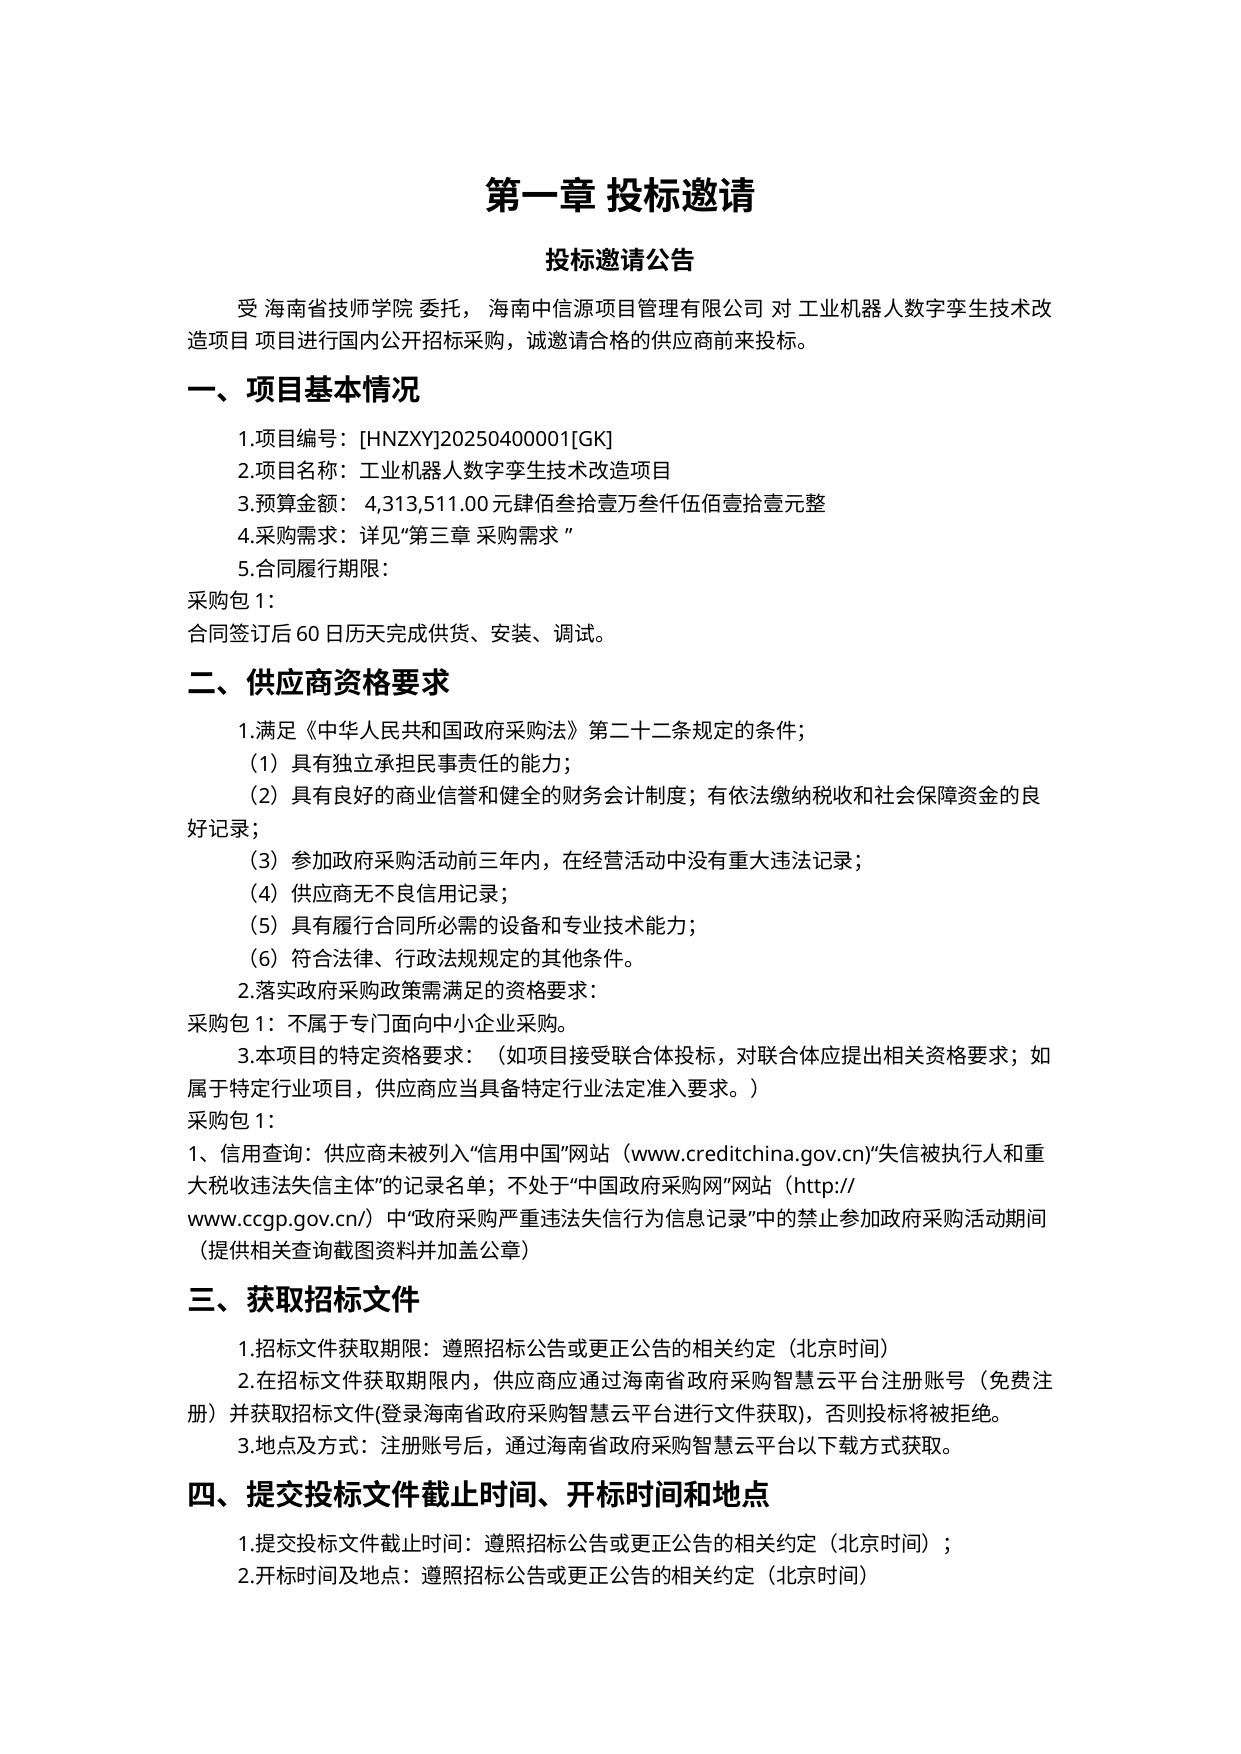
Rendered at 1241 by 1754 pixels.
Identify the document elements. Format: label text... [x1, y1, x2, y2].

text 四、提交投标文件截止时间、开标时间和地点 [187, 1462, 1053, 1527]
text 2.开标时间及地点：遵照招标公告或更正公告的相关约定（北京时间） [187, 1559, 1053, 1592]
text （6）符合法律、行政法规规定的其他条件。 [187, 942, 1053, 974]
text 5.合同履行期限： [187, 552, 1053, 584]
text 采购包1：不属于专门面向中小企业采购。 [187, 1007, 1053, 1039]
text 3.预算金额： 4,313,511.00元肆佰叁拾壹万叁仟伍佰壹拾壹元整 [187, 487, 1053, 519]
text 2.落实政府采购政策需满足的资格要求： [187, 974, 1053, 1007]
text 合同签订后60日历天完成供货、安装、调试。 [187, 617, 1053, 649]
text 二、供应商资格要求 [187, 649, 1053, 714]
text （3）参加政府采购活动前三年内，在经营活动中没有重大违法记录； [187, 844, 1053, 877]
text 1.项目编号：[HNZXY]20250400001[GK] [187, 422, 1053, 454]
text 3.本项目的特定资格要求：（如项目接受联合体投标，对联合体应提出相关资格要求；如属于特定行业项目，供应商应当具备特定行业法定准入要求。） [187, 1039, 1053, 1104]
text 投标邀请公告 [187, 227, 1053, 292]
text 1.提交投标文件截止时间：遵照招标公告或更正公告的相关约定（北京时间）； [187, 1527, 1053, 1559]
text （1）具有独立承担民事责任的能力； [187, 747, 1053, 779]
text （5）具有履行合同所必需的设备和专业技术能力； [187, 909, 1053, 942]
text （4）供应商无不良信用记录； [187, 877, 1053, 909]
text 1、信用查询：供应商未被列入“信用中国”网站（www.creditchina.gov.cn)“失信被执行人和重大税收违法失信主体”的记录名单；不处于“中国政府采购网”网站（http://www.ccgp.gov.cn/）中“政府采购严重违法失信行为信息记录”中的禁止参加政府采购活动期间（提供相关查询截图资料并加盖公章） [187, 1137, 1053, 1267]
text 1.满足《中华人民共和国政府采购法》第二十二条规定的条件； [187, 714, 1053, 747]
text 3.地点及方式：注册账号后，通过海南省政府采购智慧云平台以下载方式获取。 [187, 1429, 1053, 1462]
text 2.在招标文件获取期限内，供应商应通过海南省政府采购智慧云平台注册账号（免费注册）并获取招标文件(登录海南省政府采购智慧云平台进行文件获取)，否则投标将被拒绝。 [187, 1364, 1053, 1429]
text 4.采购需求：详见“第三章 采购需求 ” [187, 519, 1053, 552]
text 第一章 投标邀请 [187, 162, 1053, 227]
text 采购包1： [187, 584, 1053, 617]
text 2.项目名称：工业机器人数字孪生技术改造项目 [187, 454, 1053, 487]
text 一、项目基本情况 [187, 357, 1053, 422]
text 三、获取招标文件 [187, 1267, 1053, 1332]
text 受 海南省技师学院 委托， 海南中信源项目管理有限公司 对 工业机器人数字孪生技术改造项目 项目进行国内公开招标采购，诚邀请合格的供应商前来投标。 [187, 292, 1053, 357]
text 1.招标文件获取期限：遵照招标公告或更正公告的相关约定（北京时间） [187, 1332, 1053, 1364]
text 采购包1： [187, 1104, 1053, 1137]
text （2）具有良好的商业信誉和健全的财务会计制度；有依法缴纳税收和社会保障资金的良好记录； [187, 779, 1053, 844]
